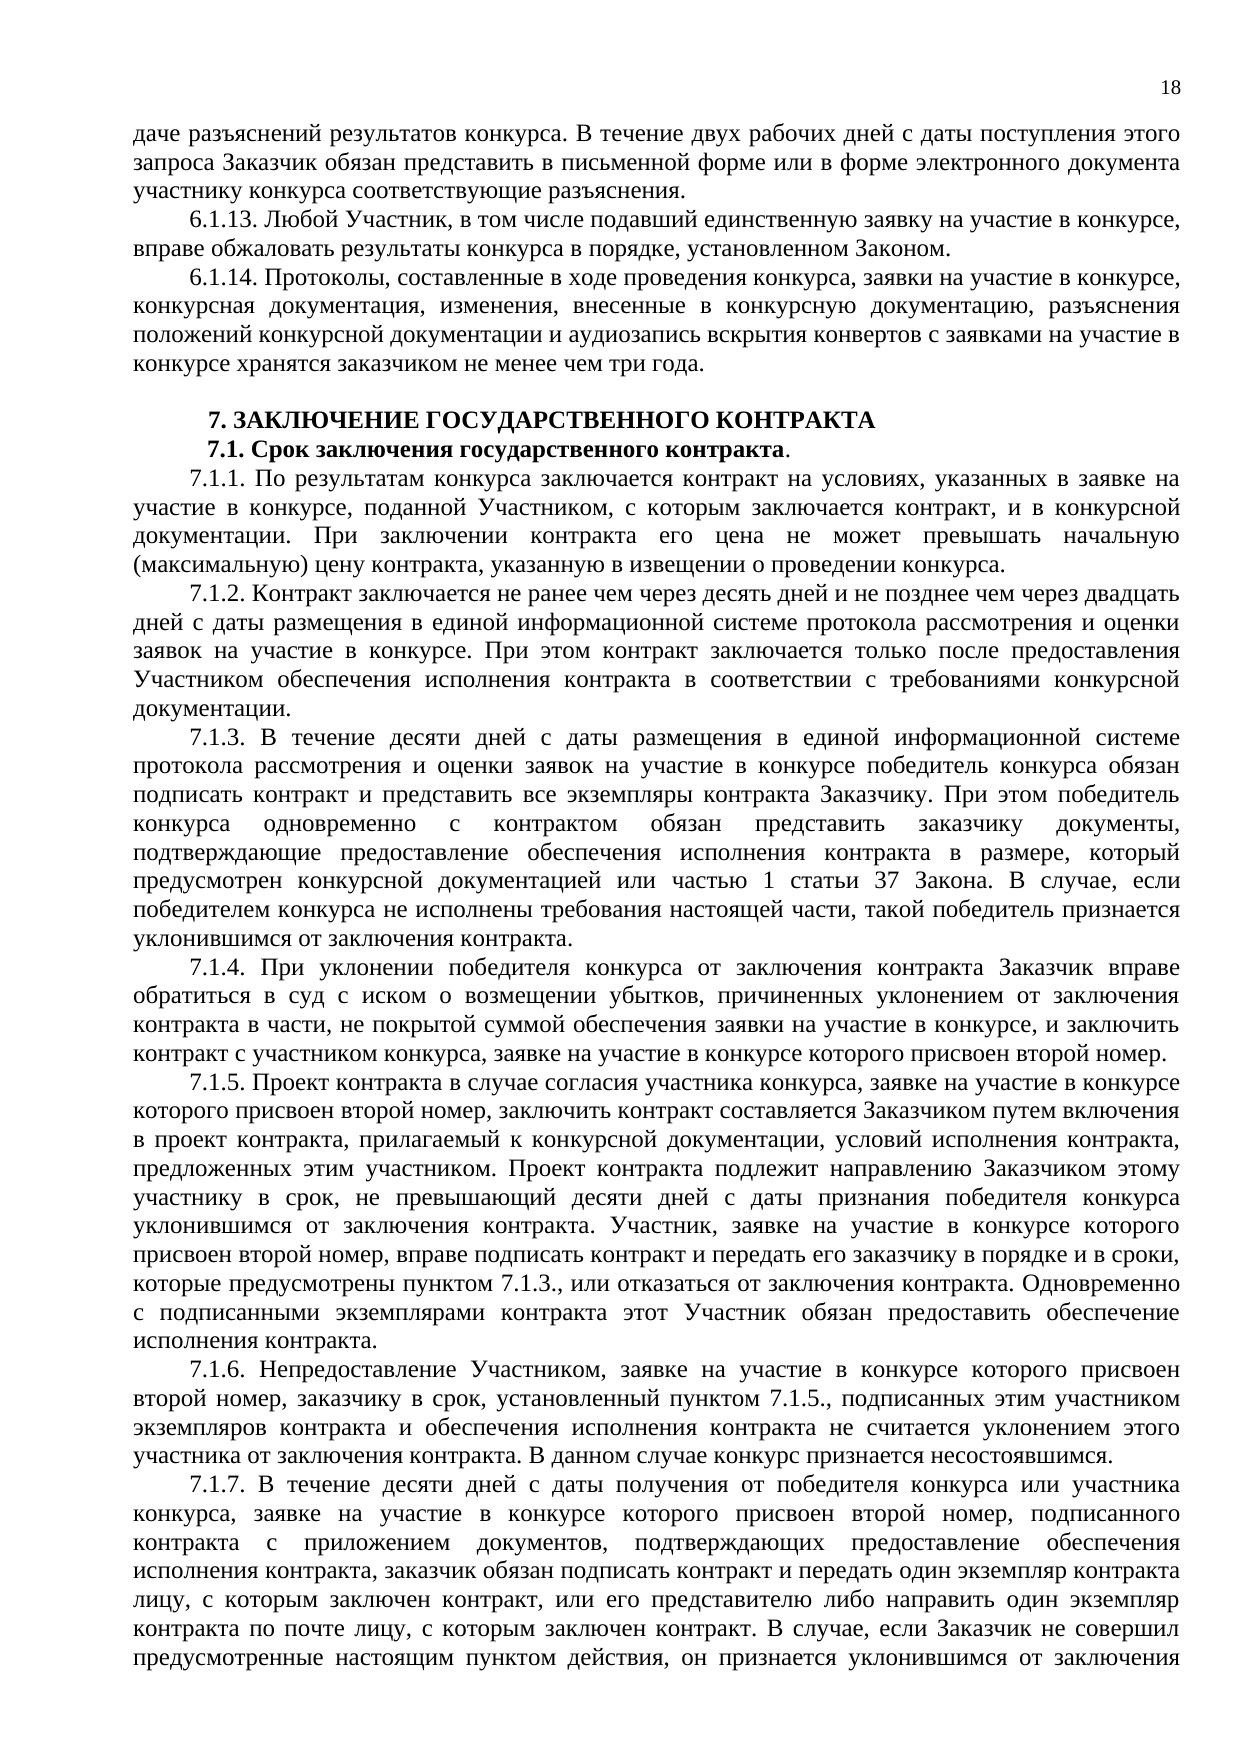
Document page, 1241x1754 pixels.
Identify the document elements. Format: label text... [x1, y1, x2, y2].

text 7.1.3. В течение десяти дней с даты размещения в единой информационной системе протокола рассмотрения и оценки заявок на участие в конкурсе победитель конкурса обязан подписать контракт и представить все экземпляры контракта Заказчику. При этом победитель конкурса одновременно с контрактом обязан представить заказчику документы, подтверждающие предоставление обеспечения исполнения контракта в размере, который предусмотрен конкурсной документацией или частью 1 статьи 37 Закона. В случае, если победителем конкурса не исполнены требования настоящей части, такой победитель признается уклонившимся от заключения контракта. [133, 722, 1181, 952]
text 7.1.5. Проект контракта в случае согласия участника конкурса, заявке на участие в конкурсе которого присвоен второй номер, заключить контракт составляется Заказчиком путем включения в проект контракта, прилагаемый к конкурсной документации, условий исполнения контракта, предложенных этим участником. Проект контракта подлежит направлению Заказчиком этому участнику в срок, не превышающий десяти дней с даты признания победителя конкурса уклонившимся от заключения контракта. Участник, заявке на участие в конкурсе которого присвоен второй номер, вправе подписать контракт и передать его заказчику в порядке и в сроки, которые предусмотрены пунктом 7.1.3., или отказаться от заключения контракта. Одновременно с подписанными экземплярами контракта этот Участник обязан предоставить обеспечение исполнения контракта. [133, 1067, 1181, 1354]
text 7.1.4. При уклонении победителя конкурса от заключения контракта Заказчик вправе обратиться в суд с иском о возмещении убытков, причиненных уклонением от заключения контракта в части, не покрытой суммой обеспечения заявки на участие в конкурсе, и заключить контракт с участником конкурса, заявке на участие в конкурсе которого присвоен второй номер. [133, 952, 1181, 1067]
list 7.1. Срок заключения государственного контракта. [133, 434, 1181, 463]
text 7.1.1. По результатам конкурса заключается контракт на условиях, указанных в заявке на участие в конкурсе, поданной Участником, с которым заключается контракт, и в конкурсной документации. При заключении контракта его цена не может превышать начальную (максимальную) цену контракта, указанную в извещении о проведении конкурса. [133, 463, 1181, 578]
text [133, 118, 1181, 204]
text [133, 1469, 1181, 1671]
text 7.1.2. Контракт заключается не ранее чем через десять дней и не позднее чем через двадцать дней с даты размещения в единой информационной системе протокола рассмотрения и оценки заявок на участие в конкурсе. При этом контракт заключается только после предоставления Участником обеспечения исполнения контракта в соответствии с требованиями конкурсной документации. [133, 578, 1181, 722]
text 7.1.6. Непредоставление Участником, заявке на участие в конкурсе которого присвоен второй номер, заказчику в срок, установленный пунктом 7.1.5., подписанных этим участником экземпляров контракта и обеспечения исполнения контракта не считается уклонением этого участника от заключения контракта. В данном случае конкурс признается несостоявшимся. [133, 1354, 1181, 1469]
text 6.1.13. Любой Участник, в том числе подавший единственную заявку на участие в конкурсе, вправе обжаловать результаты конкурса в порядке, установленном Законом. [133, 204, 1181, 262]
text 6.1.14. Протоколы, составленные в ходе проведения конкурса, заявки на участие в конкурсе, конкурсная документация, изменения, внесенные в конкурсную документацию, разъяснения положений конкурсной документации и аудиозапись вскрытия конвертов с заявками на участие в конкурсе хранятся заказчиком не менее чем три года. [133, 262, 1181, 377]
text 7. ЗАКЛЮЧЕНИЕ ГОСУДАРСТВЕННОГО КОНТРАКТА [133, 406, 1181, 434]
